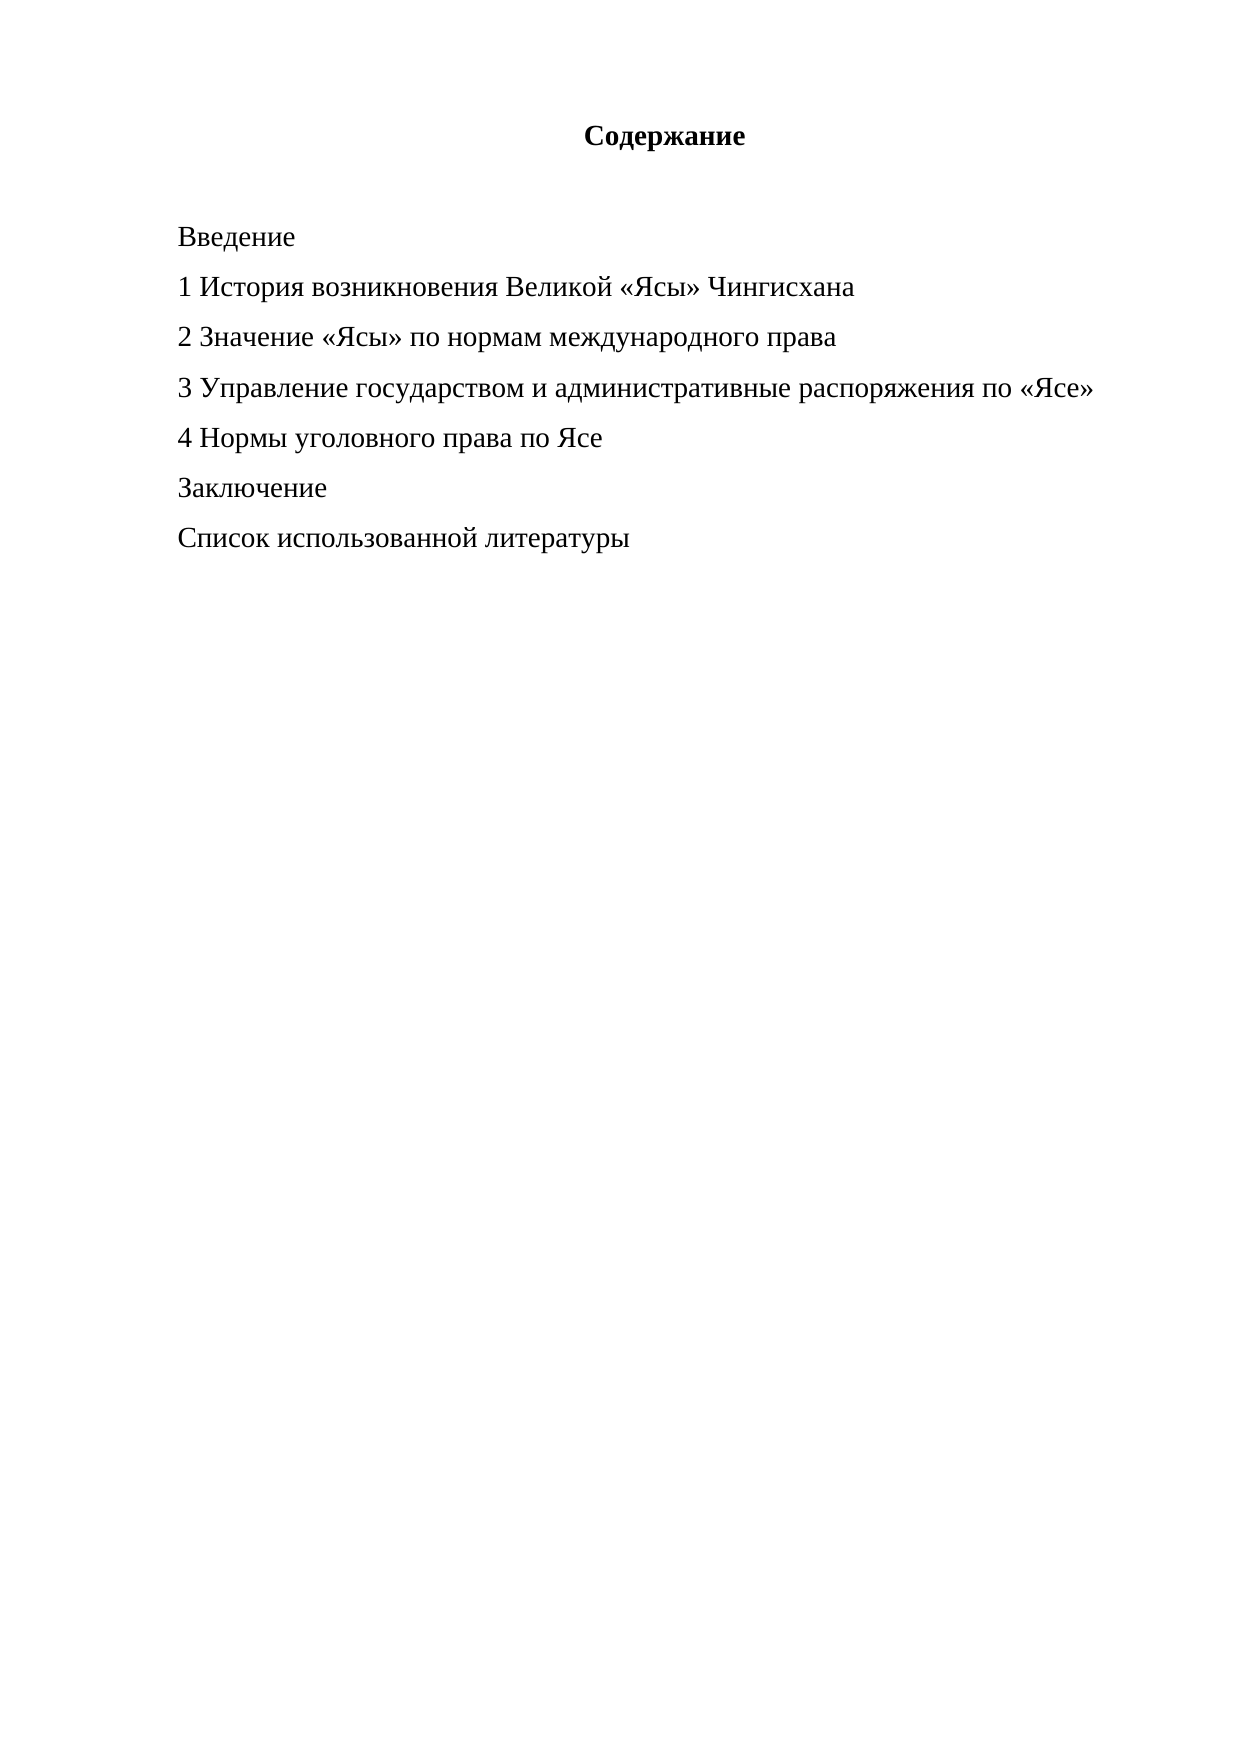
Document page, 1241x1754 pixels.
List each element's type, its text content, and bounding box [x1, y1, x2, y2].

text Введение [177, 219, 1152, 252]
text Заключение [177, 470, 1152, 504]
text 4 Нормы уголовного права по Ясе [177, 420, 1152, 453]
text 2 Значение «Ясы» по нормам международного права [177, 319, 1152, 353]
text Содержание [177, 118, 1152, 152]
text 1 История возникновения Великой «Ясы» Чингисхана [177, 269, 1152, 303]
text Список использованной литературы [177, 521, 1152, 554]
text 3 Управление государством и административные распоряжения по «Ясе» [177, 370, 1152, 403]
